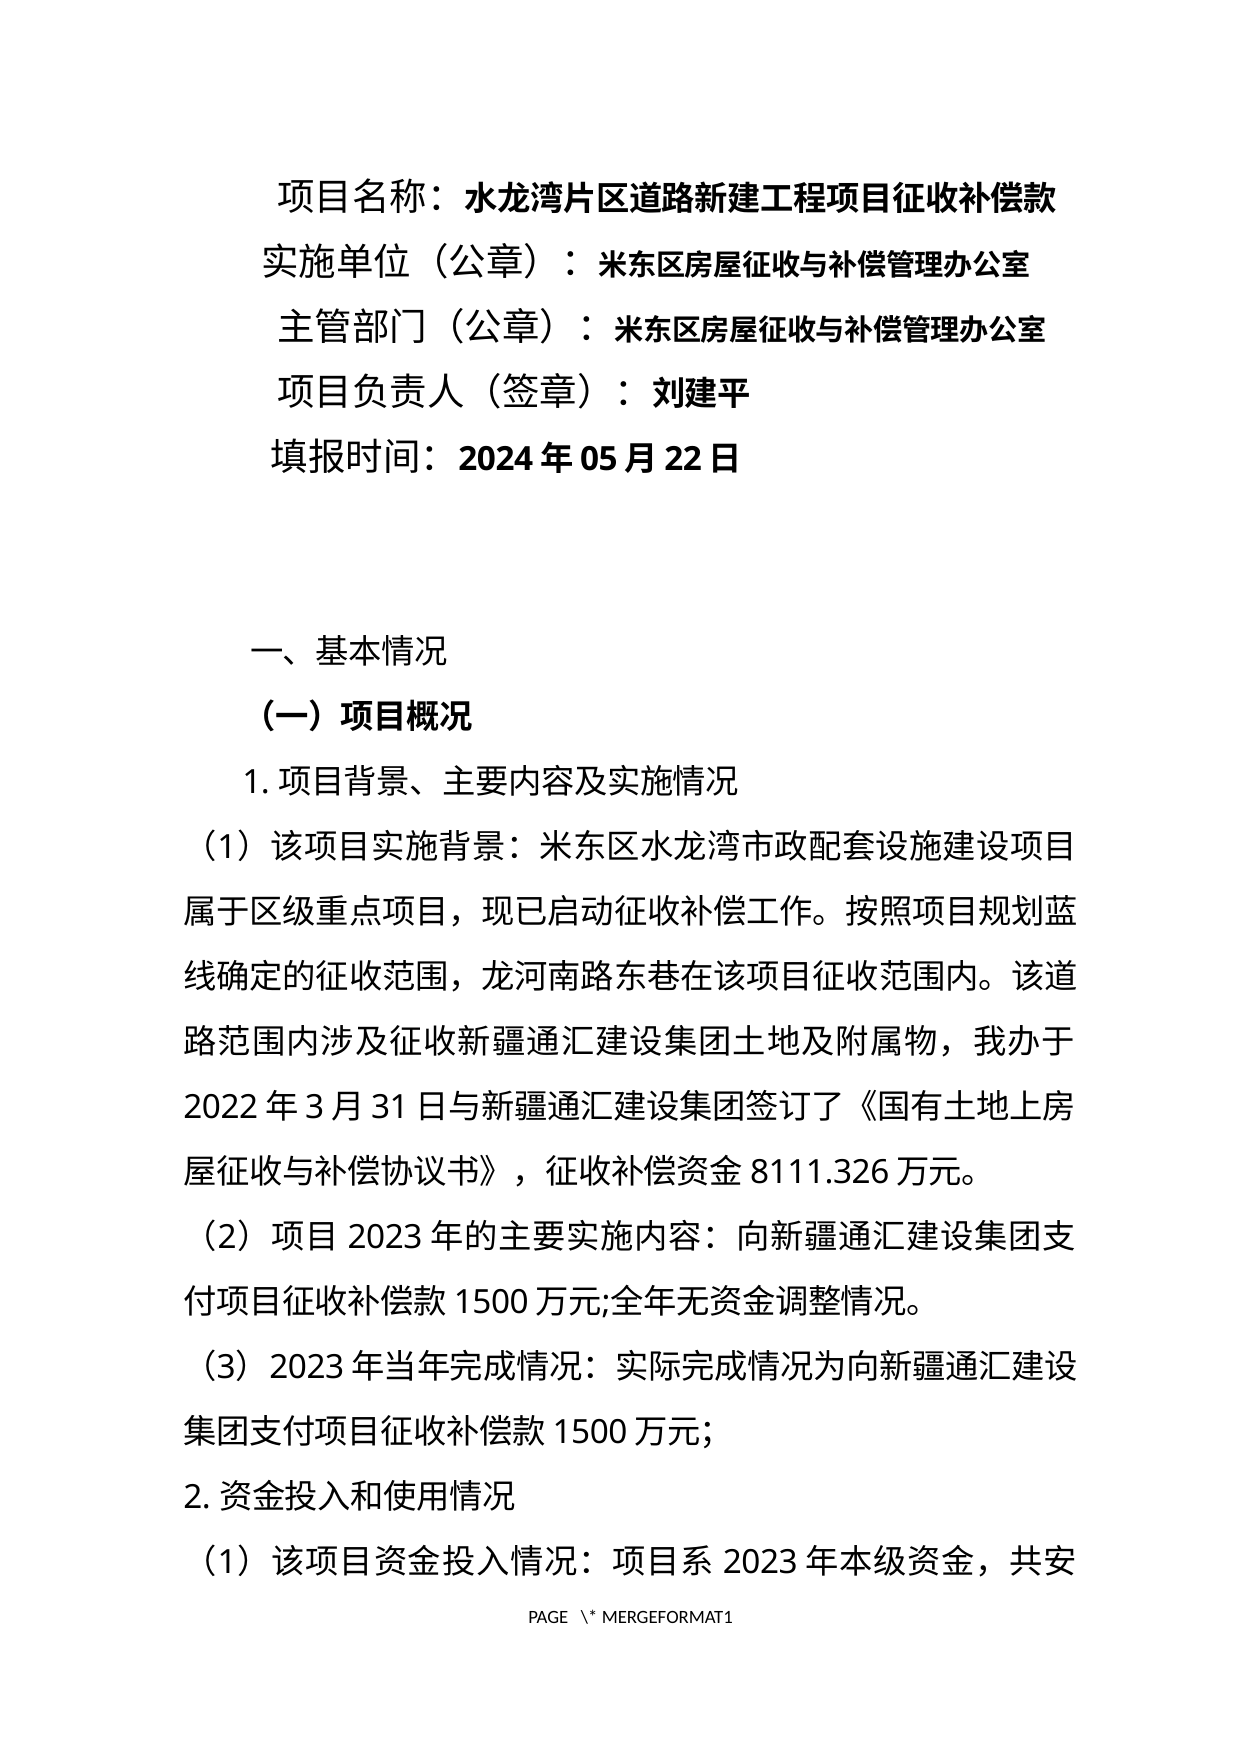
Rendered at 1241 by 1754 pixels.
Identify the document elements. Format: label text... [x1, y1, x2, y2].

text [183, 747, 1078, 1592]
text 项目负责人（签章）：刘建平 [183, 357, 1078, 422]
text 实施单位（公章）：米东区房屋征收与补偿管理办公室 [183, 227, 1078, 292]
text 填报时间：2024年05月22日 [211, 422, 1078, 487]
text 一、基本情况 [183, 617, 1078, 682]
text （一）项目概况 [183, 682, 1078, 747]
text 项目名称：水龙湾片区道路新建工程项目征收补偿款 [183, 162, 1078, 227]
text 主管部门（公章）：米东区房屋征收与补偿管理办公室 [183, 292, 1078, 357]
